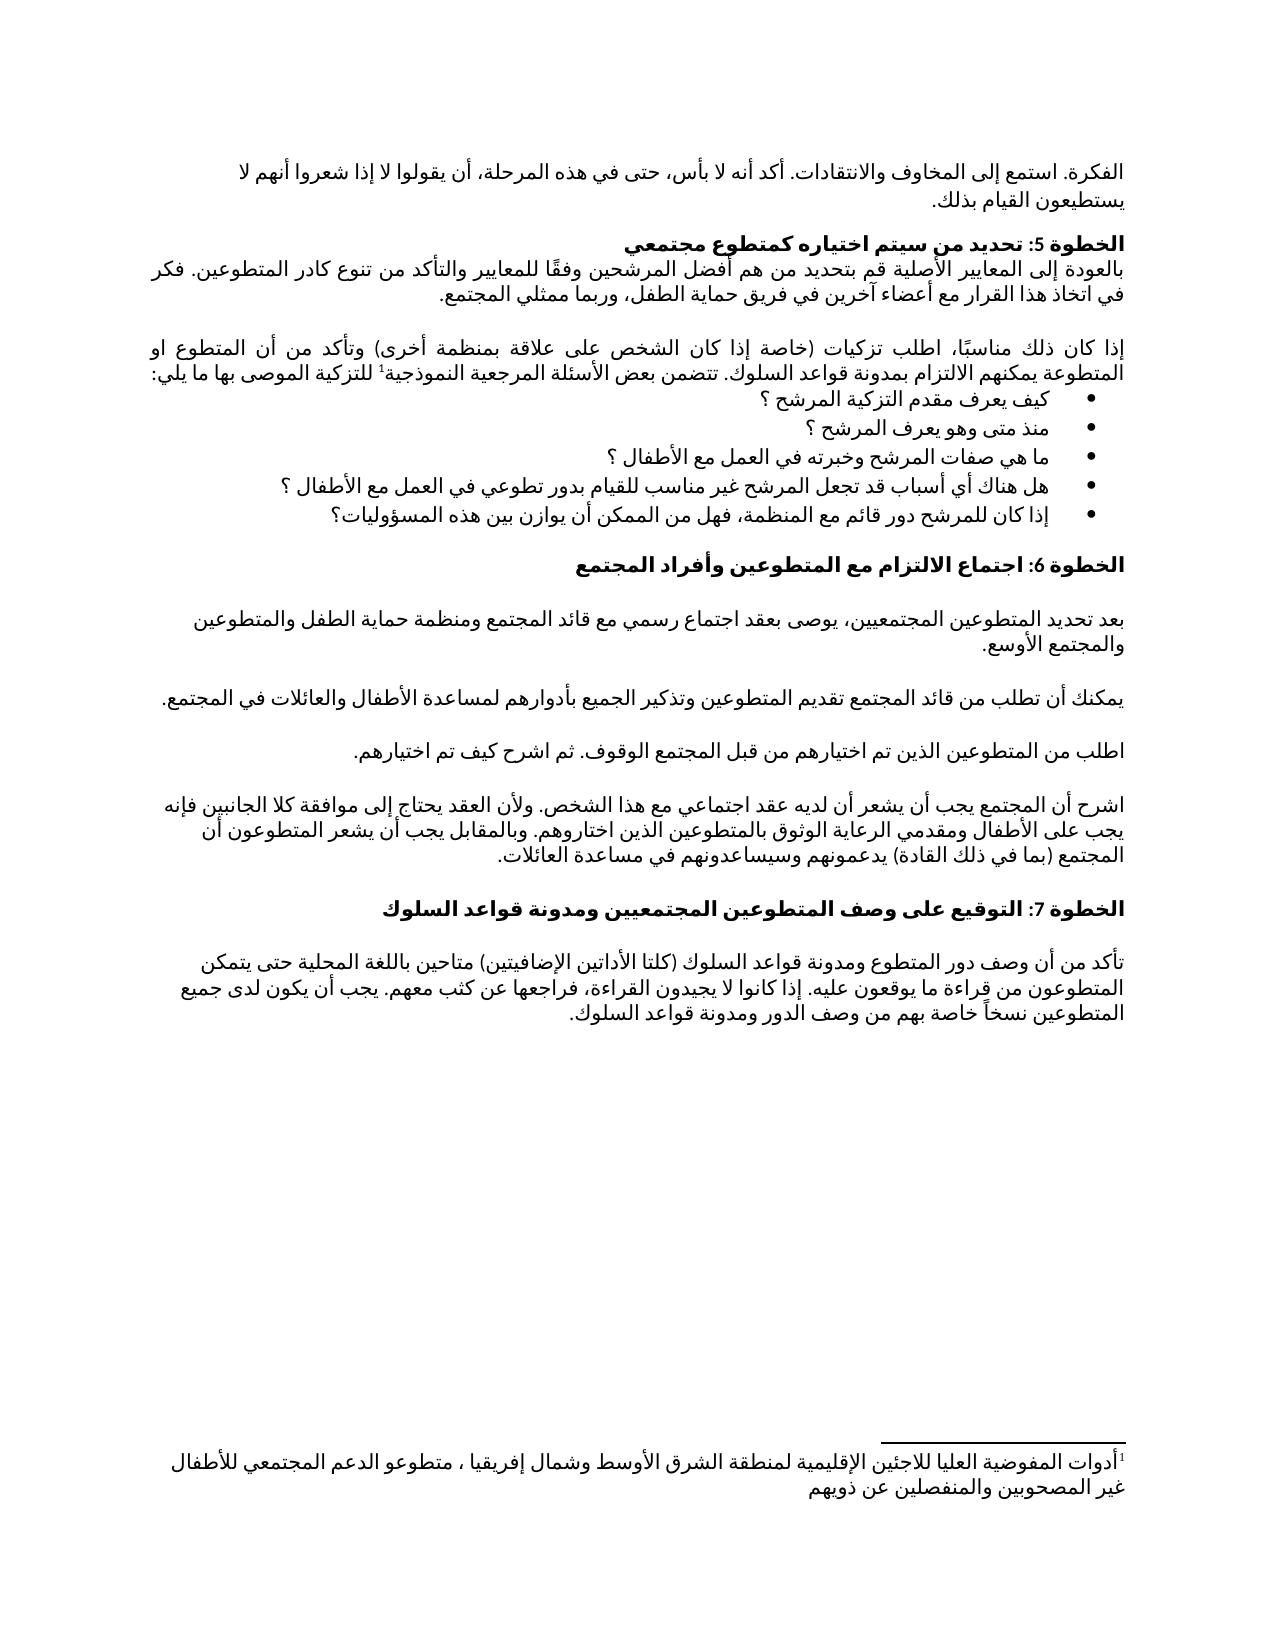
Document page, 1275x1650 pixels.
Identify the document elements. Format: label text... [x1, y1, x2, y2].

text الخطوة 6: اجتماع الالتزام مع المتطوعين وأفراد المجتمع [150, 553, 1125, 578]
text بعد تحديد المتطوعين المجتمعيين، بعقد اجتماع رسمي مع قائد المجتمع ومنظمة حماية الطفل والمتطوعين والمجتمع الأوسع. [150, 606, 1125, 657]
list منذ متى وهو يعرف المرشح ؟ [150, 415, 1087, 441]
list ما هي صفات المرشح وخبرته في العمل مع الأطفال ؟ [150, 444, 1087, 470]
text تأكد من أن وصف دور المتطوع ومدونة قواعد السلوك (كلتا الأداتين الإضافيتين) متاحين باللغة المحلية حتى يتمكن المتطوعون من قراءة ما يوقعون عليه. إذا كانوا لا يجيدون القراءة، فراجعها عن كثب معهم. يجب أن يكون لدى جميع المتطوعين نسخاً خاصة بهم من وصف الدور ومدونة قواعد السلوك. [150, 949, 1125, 1026]
text اشرح أن المجتمع يجب أن يشعر أن لديه عقد اجتماعي مع هذا الشخص. ولأن العقد يحتاج إلى موافقة كلا الجانبين فإنه يجب على الأطفال ومقدمي الرعاية الوثوق بالمتطوعين الذين اختاروهم. وبالمقابل يجب أن يشعر المتطوعون أن المجتمع (بما في ذلك القادة) يدعمونهم وسيساعدونهم في مساعدة العائلات. [150, 792, 1125, 868]
text اطلب من المتطوعين الذين تم اختيارهم من قبل المجتمع الوقوف. ثم اشرح كيف تم اختيارهم. [150, 738, 1125, 764]
text بالعودة إلى المعايير الأصلية قم بتحديد من هم أفضل المرشحين وفقًا للمعايير والتأكد من تنوع كادر المتطوعين. فكر في اتخاذ هذا القرار مع أعضاء آخرين في فريق حماية الطفل، وربما ممثلي المجتمع. [150, 256, 1125, 307]
text الخطوة 7: التوقيع على وصف المتطوعين المجتمعيين ومدونة قواعد السلوك [150, 896, 1125, 921]
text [150, 159, 1125, 212]
text يمكنك أن تطلب من قائد المجتمع تقديم المتطوعين وتذكير الجميع بأدوارهم لمساعدة الأطفال والعائلات في المجتمع. [150, 685, 1125, 710]
text الخطوة 5: تحديد من سيتم اختياره كمتطوع مجتمعي [150, 231, 1125, 256]
text إذا كان ذلك مناسبًا، اطلب تزكيات (خاصة إذا كان الشخص على علاقة بمنظمة أخرى) وتأكد من أن المتطوع او المتطوعة يمكنهم الالتزام بمدونة قواعد السلوك. تتضمن بعض الأسئلة المرجعية النموذجية للتزكية الموصى بها ما يلي: [150, 335, 1125, 386]
list هل هناك أي أسباب قد تجعل المرشح غير مناسب للقيام بدور تطوعي في العمل مع الأطفال ؟ [150, 473, 1087, 499]
list كيف يعرف مقدم التزكية المرشح ؟ [150, 386, 1087, 411]
list إذا كان للمرشح دور قائم مع المنظمة، فهل من الممكن أن يوازن بين هذه المسؤوليات؟ [150, 503, 1087, 528]
